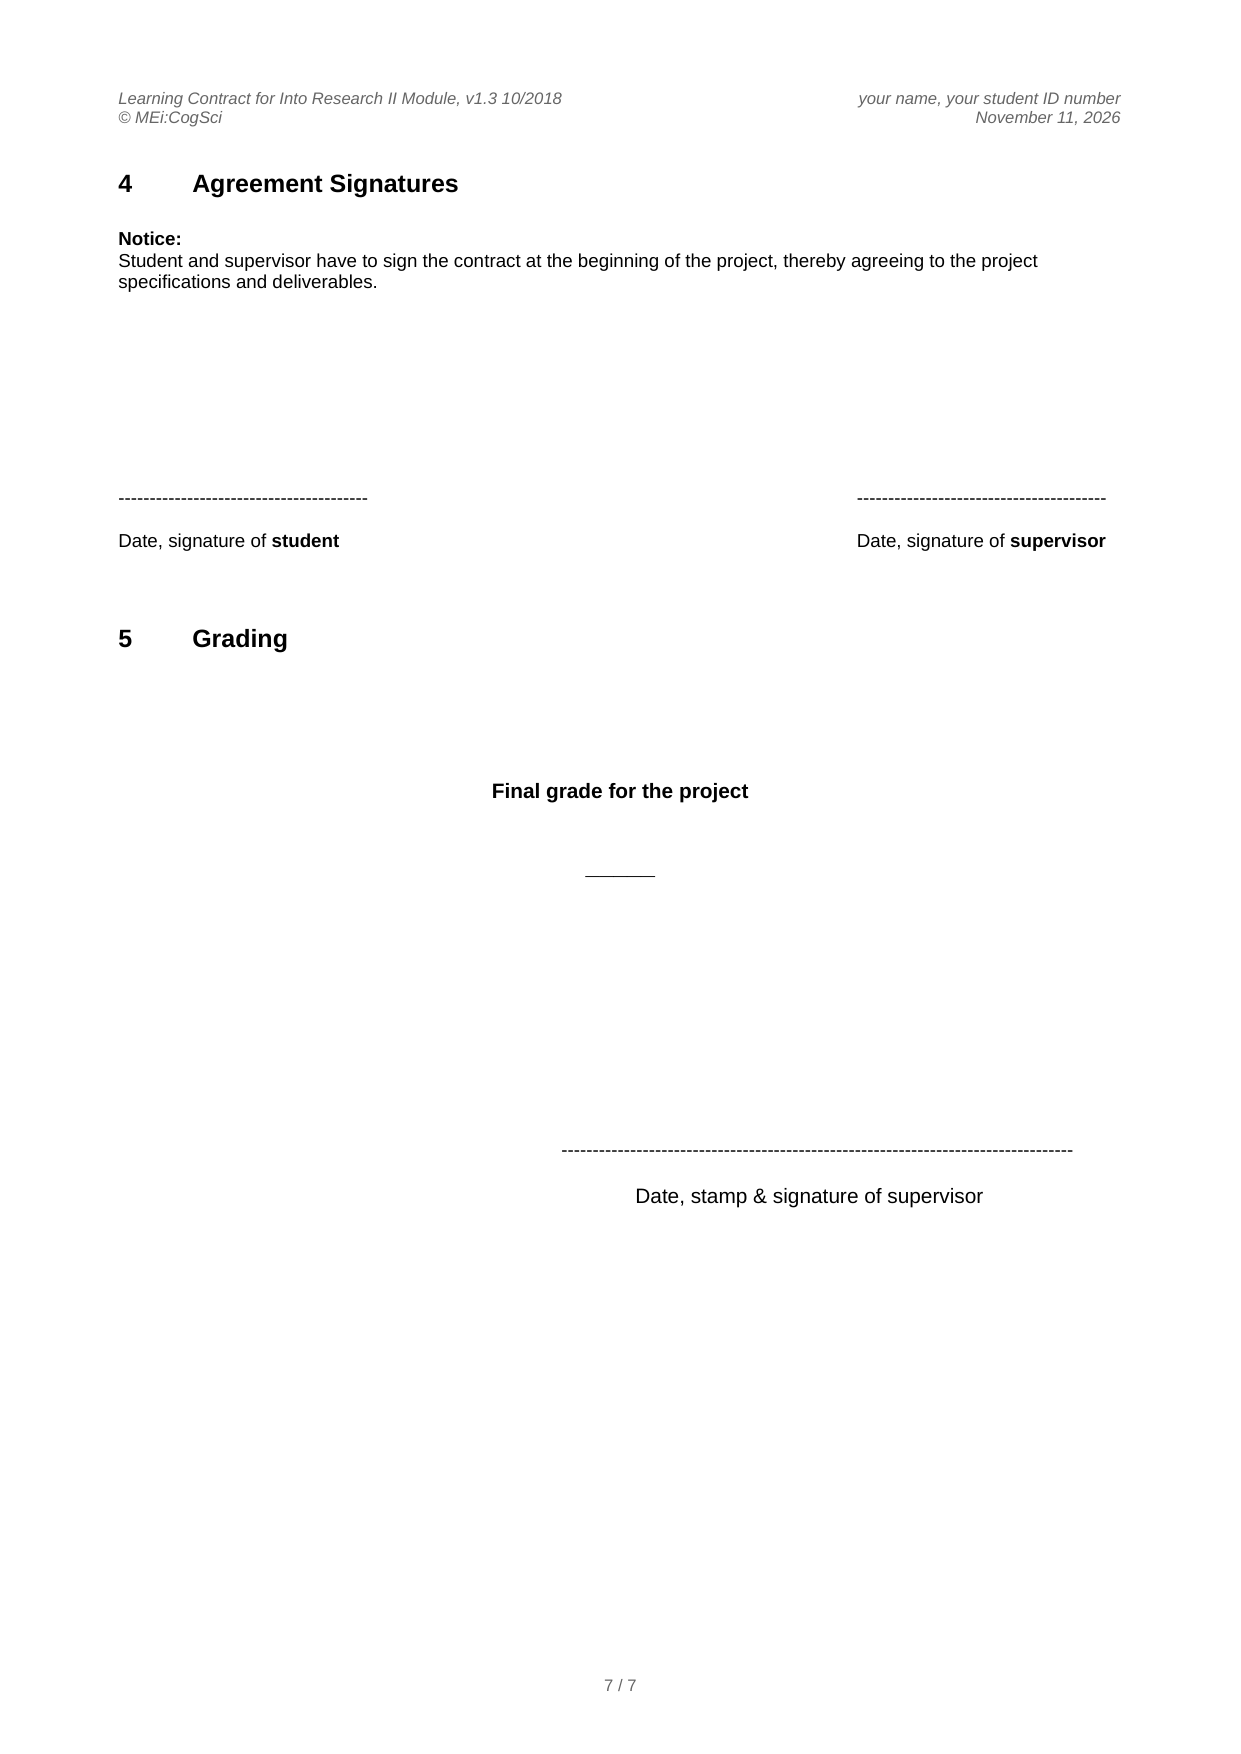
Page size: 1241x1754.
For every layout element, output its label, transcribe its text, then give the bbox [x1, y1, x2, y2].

text ---------------------------------------- ---------------------------------------- [118, 487, 1122, 508]
text Date, stamp & signature of supervisor [118, 1184, 1122, 1208]
subtitle Agreement Signatures [118, 169, 1122, 197]
text ---------------------------------------------------------------------------------- [118, 1139, 1122, 1160]
text Final grade for the project [118, 779, 1122, 827]
text Notice: Student and supervisor have to sign the contract at the beginning of the project, thereby agreeing to the project specifications and deliverables. [118, 228, 1122, 292]
text Date, signature of student Date, signature of supervisor [118, 530, 1122, 551]
subtitle Grading [118, 624, 1122, 653]
text _____ [118, 851, 1122, 880]
